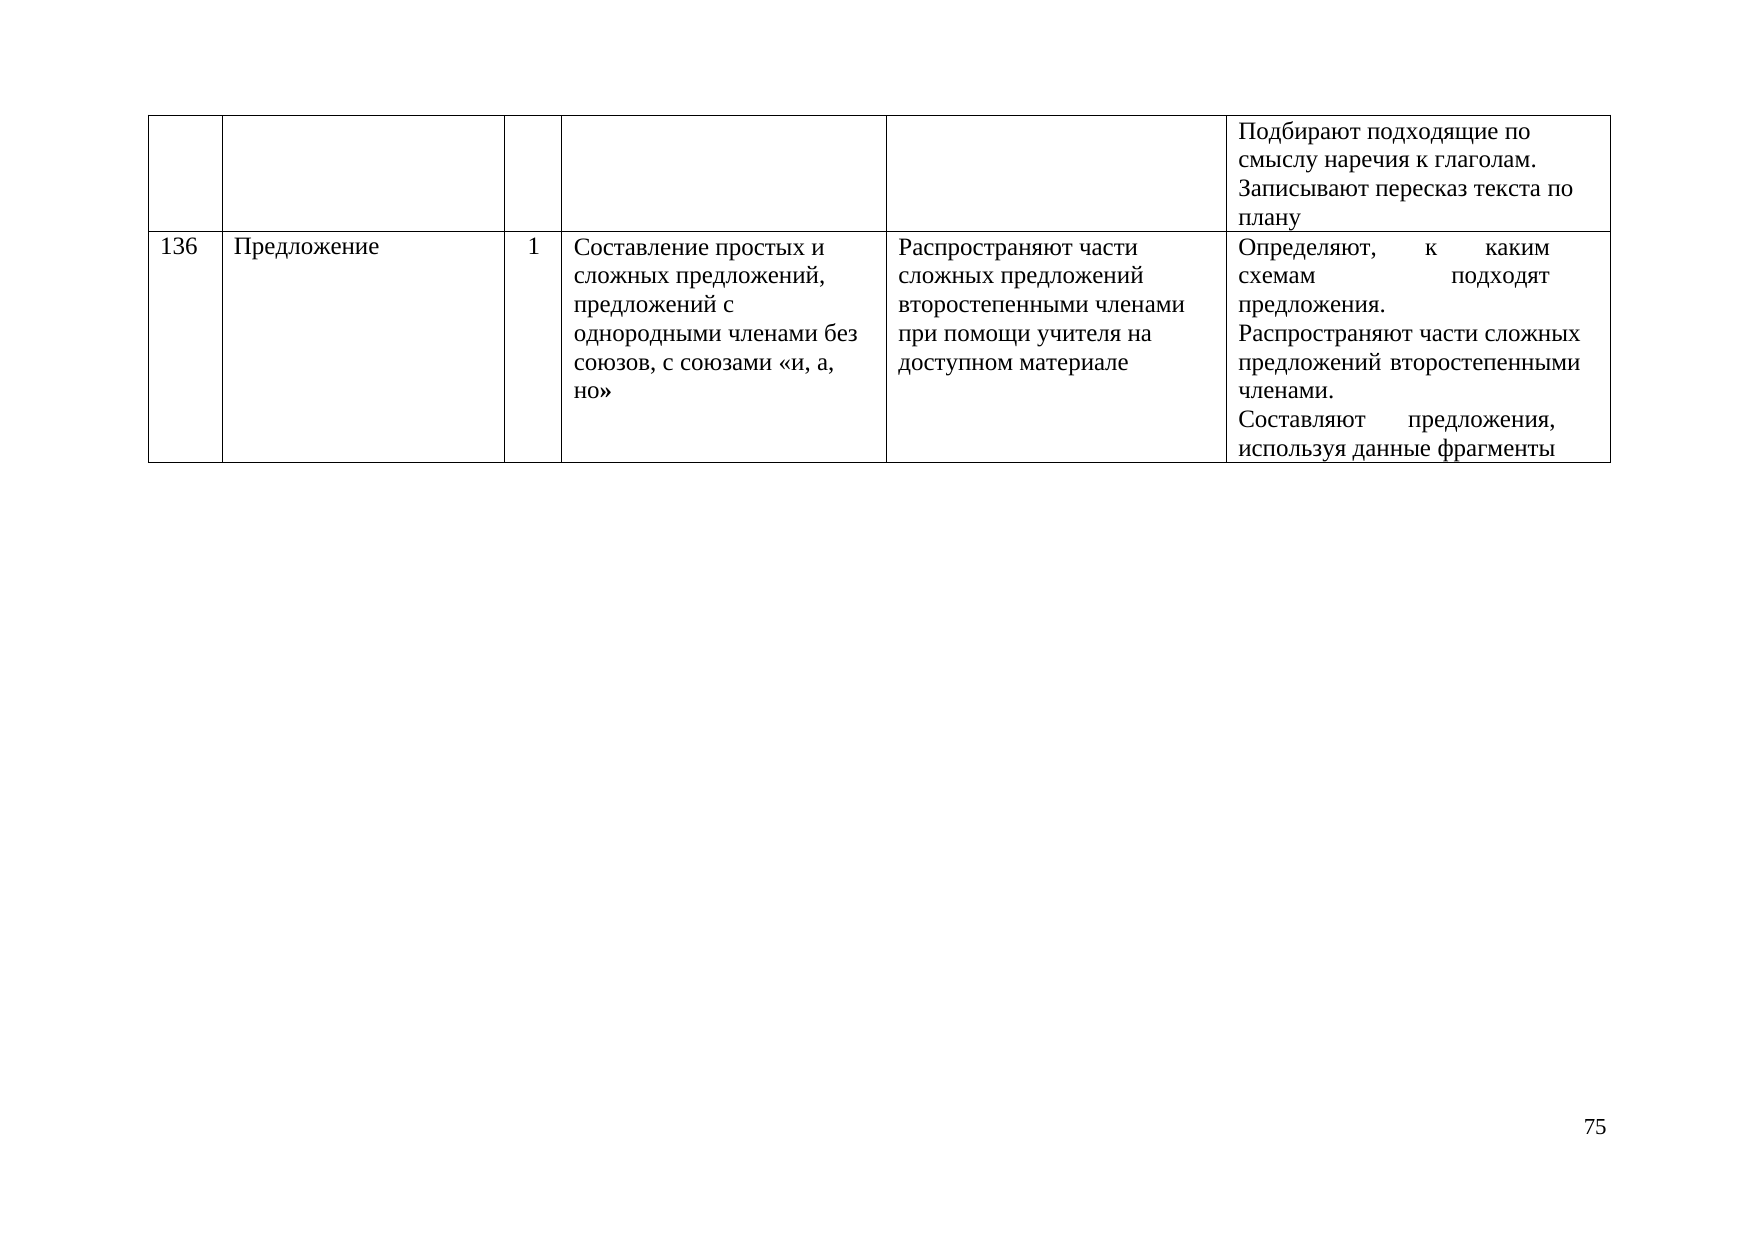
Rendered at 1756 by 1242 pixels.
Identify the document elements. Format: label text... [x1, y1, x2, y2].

table_cell 136 [149, 232, 222, 462]
table_cell 1 [505, 232, 561, 462]
table_header [562, 116, 886, 231]
table_header [223, 116, 504, 231]
table_cell Распространяют части сложных предложений второстепенными членами при помощи учителя на доступном материале [887, 232, 1226, 462]
table_header Подбирают подходящие по смыслу наречия к глаголам. Записывают пересказ текста по плану [1227, 116, 1610, 231]
table_cell Предложение [223, 232, 504, 462]
table_header [149, 116, 222, 231]
table_cell Определяют, к каким схемам подходят предложения. Распространяют части сложных предложений второстепенными членами. Составляют предложения, используя данные фрагменты [1227, 232, 1610, 462]
table_cell Составление простых и сложных предложений, предложений с однородными членами без союзов, с союзами «и, а, но» [562, 232, 886, 462]
table_header [887, 116, 1226, 231]
table_header [505, 116, 561, 231]
